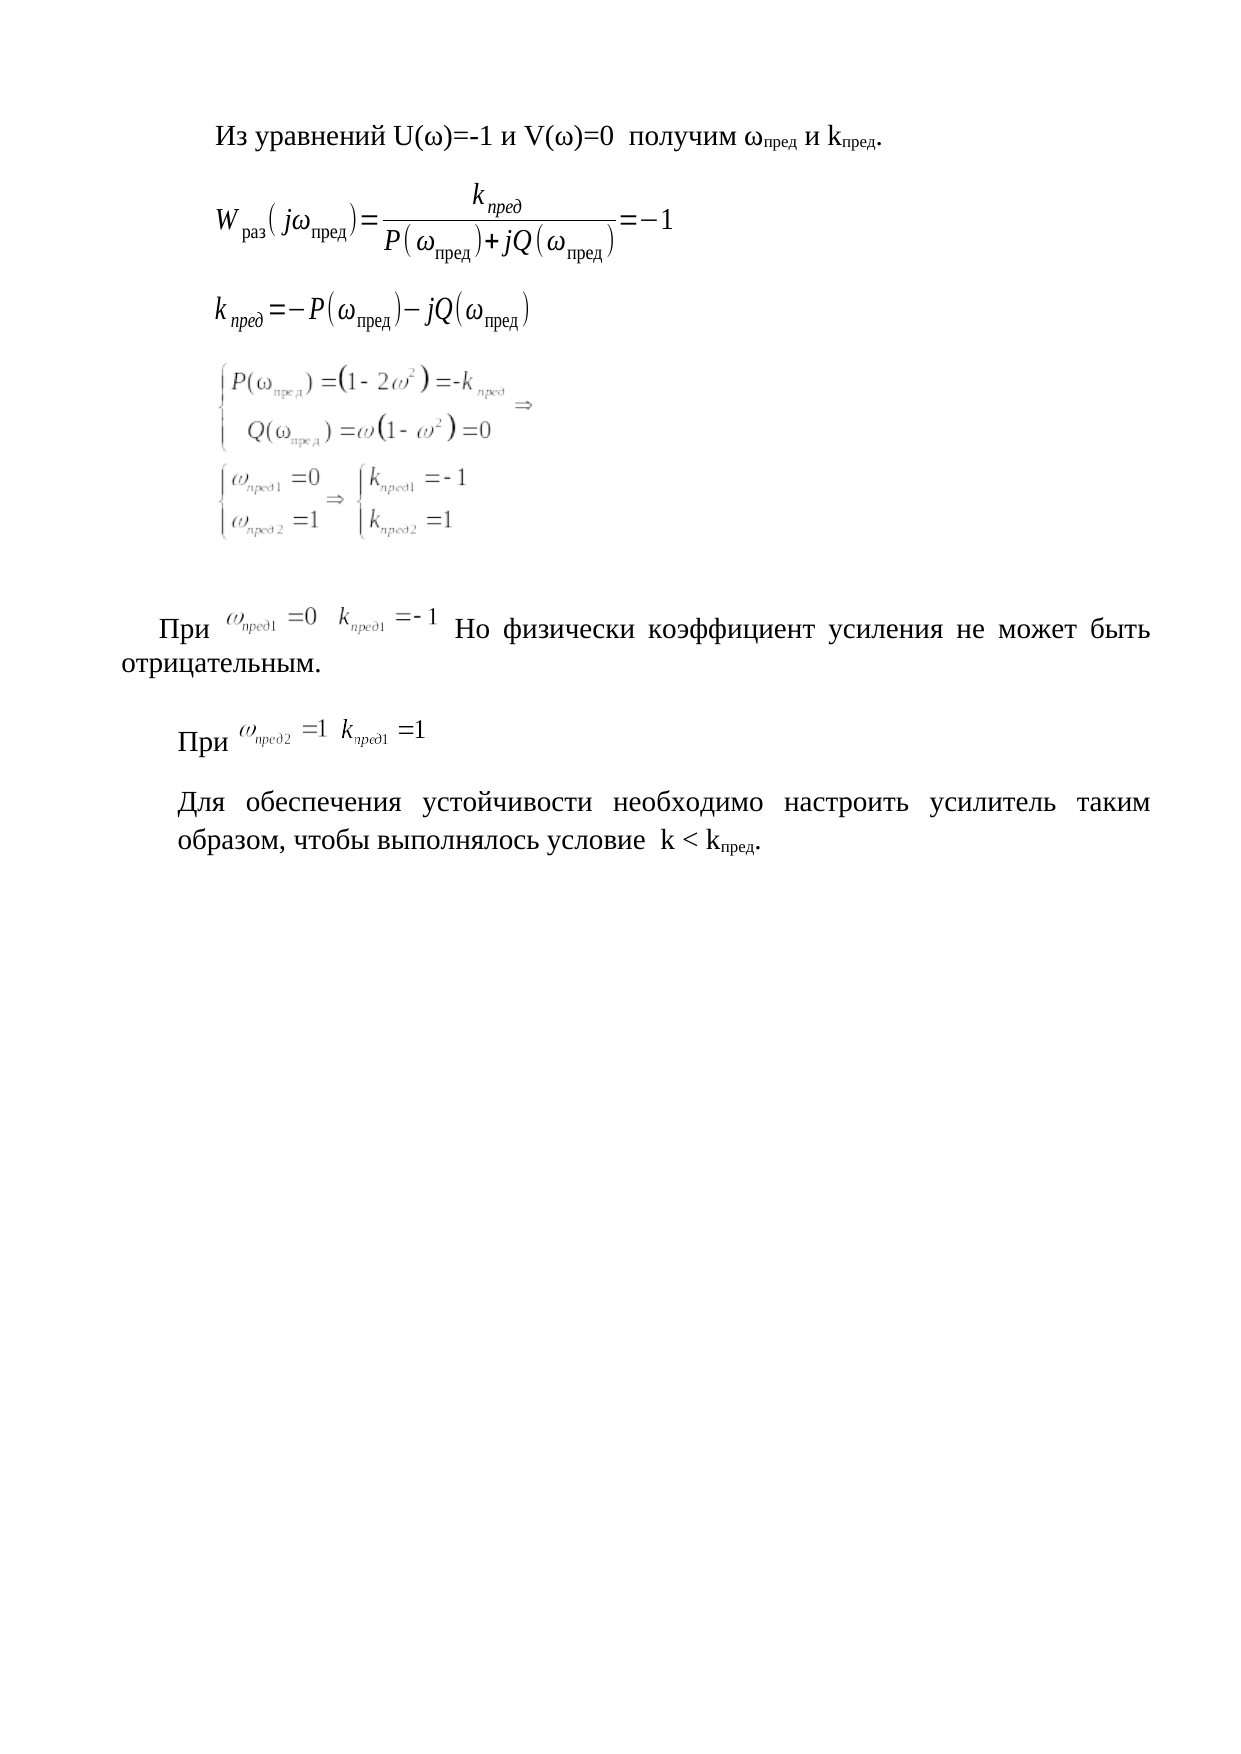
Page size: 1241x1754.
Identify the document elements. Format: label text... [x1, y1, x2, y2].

text Для обеспечения устойчивости необходимо настроить усилитель таким образом, чтобы выполнялось условие k < kпред. [177, 784, 1152, 856]
text При Но физически коэффициент усиления не может быть отрицательным. [121, 599, 1152, 678]
text Из уравнений U(ω)=-1 и V(ω)=0 получим ωпред и kпред. [215, 118, 1152, 152]
text При [177, 712, 1152, 758]
